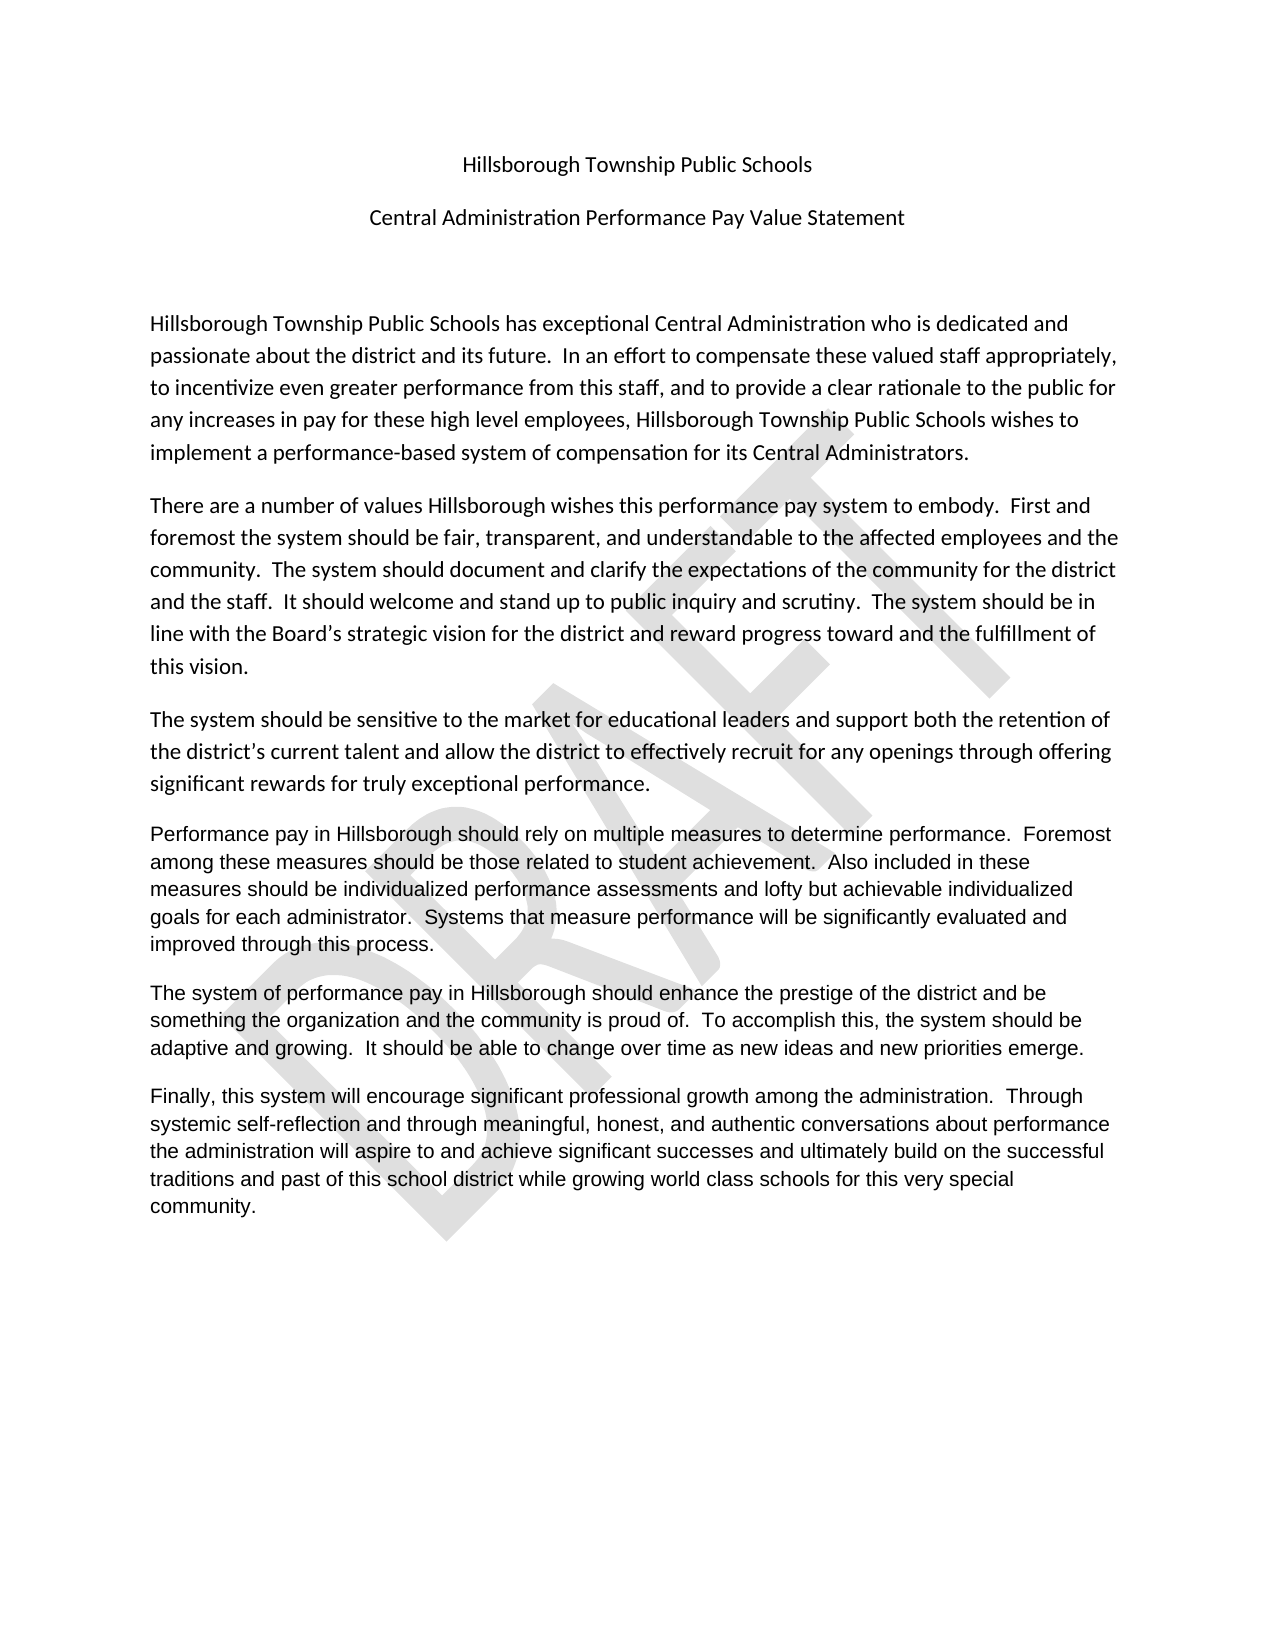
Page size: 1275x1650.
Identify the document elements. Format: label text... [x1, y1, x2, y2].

text Performance pay in Hillsborough should rely on multiple measures to determine performance. Foremost among these measures should be those related to student achievement. Also included in these measures should be individualized performance assessments and lofty but achievable individualized goals for each administrator. Systems that measure performance will be significantly evaluated and improved through this process. [150, 822, 1125, 956]
text The system should be sensitive to the market for educational leaders and support both the retention of the district’s current talent and allow the district to effectively recruit for any openings through offering significant rewards for truly exceptional performance. [150, 705, 1125, 797]
text The system of performance pay in Hillsborough should enhance the prestige of the district and be something the organization and the community is proud of. To accomplish this, the system should be adaptive and growing. It should be able to change over time as new ideas and new priorities emerge. [150, 981, 1125, 1059]
text Hillsborough Township Public Schools has exceptional Central Administration who is dedicated and passionate about the district and its future. In an effort to compensate these valued staff appropriately, to incentivize even greater performance from this staff, and to provide a clear rationale to the public for any increases in pay for these high level employees, Hillsborough Township Public Schools wishes to implement a performance-based system of compensation for its Central Administrators. [150, 309, 1125, 466]
text Finally, this system will encourage significant professional growth among the administration. Through systemic self-reflection and through meaningful, honest, and authentic conversations about performance the administration will aspire to and achieve significant successes and ultimately build on the successful traditions and past of this school district while growing world class schools for this very special community. [150, 1084, 1125, 1218]
text Central Administration Performance Pay Value Statement [150, 203, 1125, 231]
text There are a number of values Hillsborough wishes this performance pay system to embody. First and foremost the system should be fair, transparent, and understandable to the affected employees and the community. The system should document and clarify the expectations of the community for the district and the staff. It should welcome and stand up to public inquiry and scrutiny. The system should be in line with the Board’s strategic vision for the district and reward progress toward and the fulfillment of this vision. [150, 491, 1125, 680]
text Hillsborough Township Public Schools [150, 150, 1125, 178]
